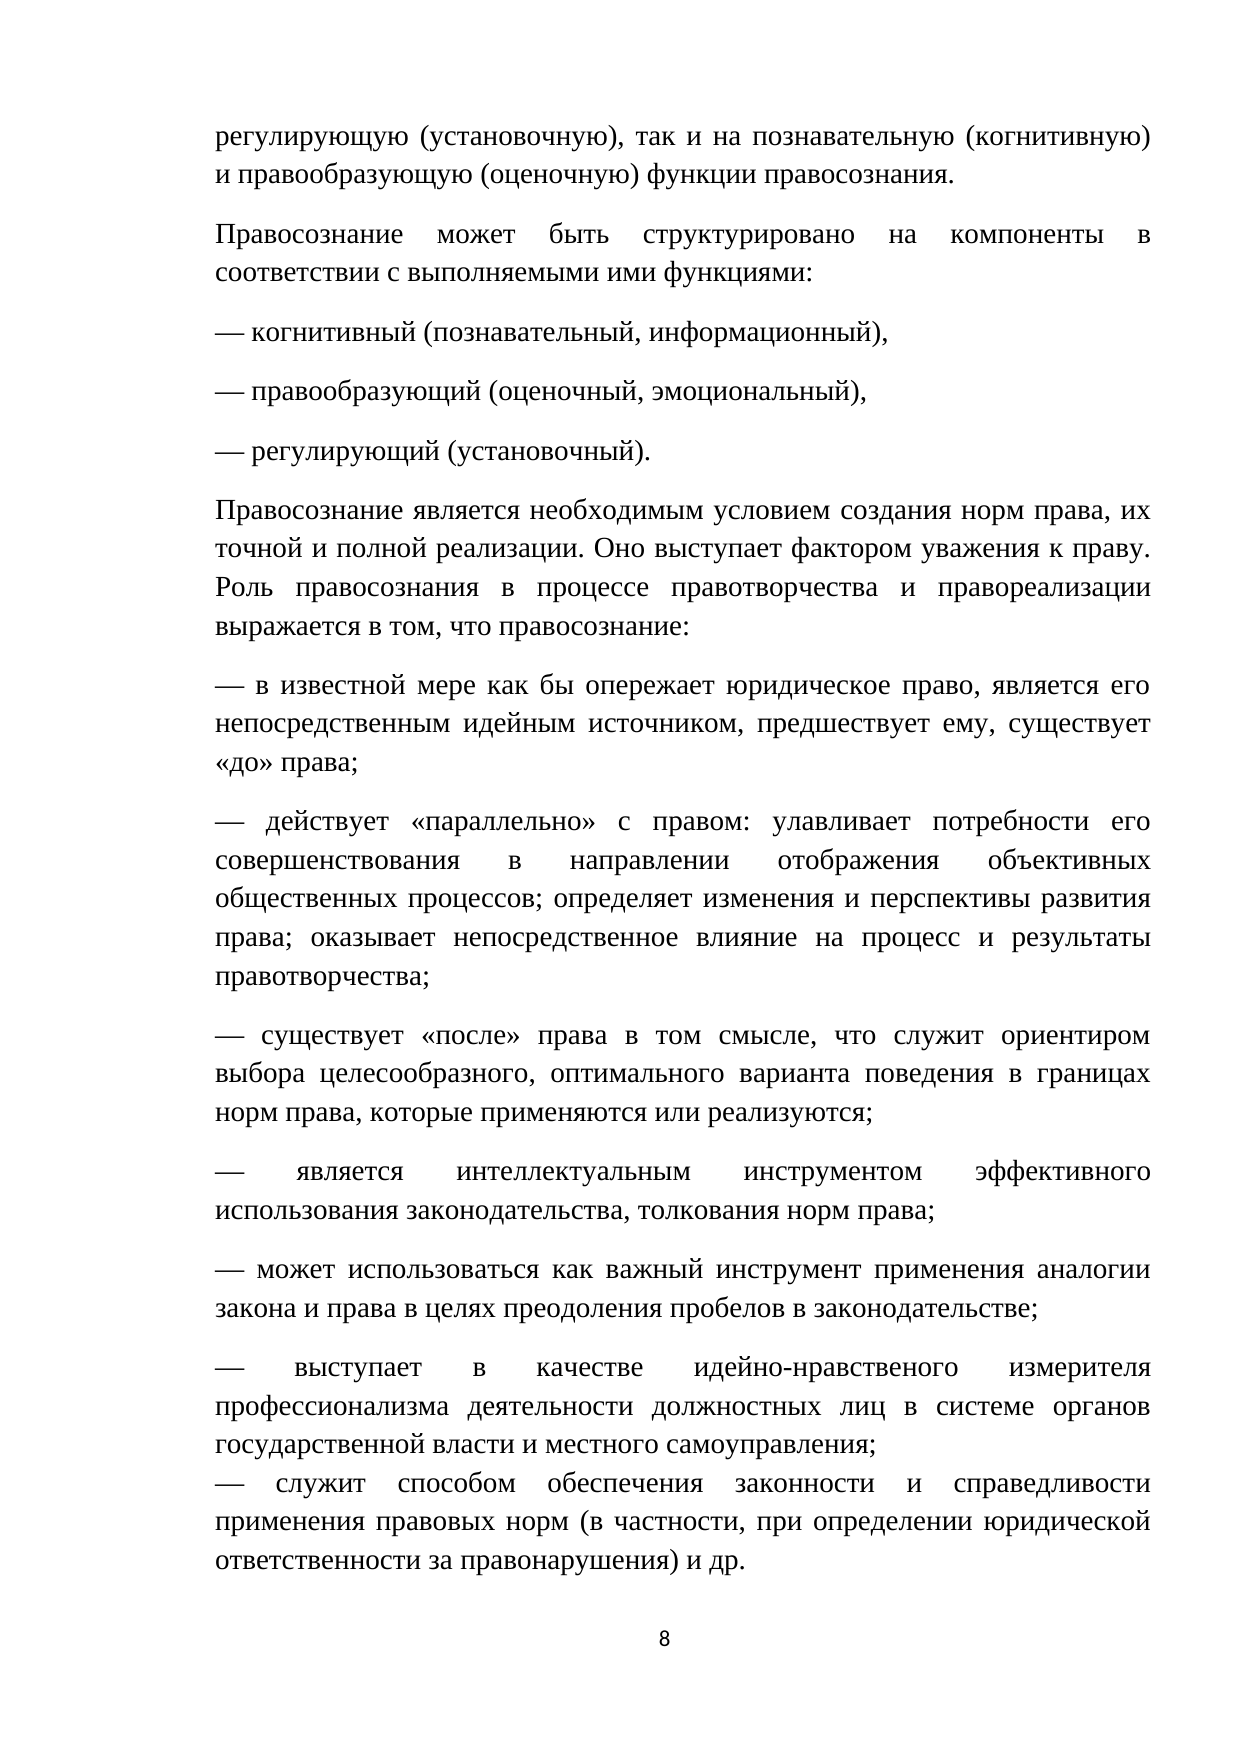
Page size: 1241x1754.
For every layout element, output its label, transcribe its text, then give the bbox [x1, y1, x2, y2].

text — выступает в качестве идейно-нравственого измерителя профессионализма деятельности должностных лиц в системе органов государственной власти и местного самоуправления; — служит способом обеспечения законности и справедливости применения правовых норм (в частности, при определении юридической ответственности за правонарушения) и др. [215, 1349, 1152, 1576]
text — в известной мере как бы опережает юридическое право, является его непосредственным идейным источником, предшествует ему, существует «до» права; [215, 667, 1152, 778]
text — является интеллектуальным инструментом эффективного использования законодательства, толкования норм права; [215, 1153, 1152, 1226]
text — регулирующий (установочный). [215, 433, 1152, 466]
text — действует «параллельно» с правом: улавливает потребности его совершенствования в направлении отображения объективных общественных процессов; определяет изменения и перспективы развития права; оказывает непосредственное влияние на процесс и результаты правотворчества; [215, 803, 1152, 991]
text Правосознание является необходимым условием создания норм права, их точной и полной реализации. Оно выступает фактором уважения к праву. Роль правосознания в процессе правотворчества и правореализации выражается в том, что правосознание: [215, 492, 1152, 641]
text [215, 118, 1152, 190]
text — правообразующий (оценочный, эмоциональный), [215, 373, 1152, 407]
text Правосознание может быть структурировано на компоненты в соответствии с выполняемыми ими функциями: [215, 216, 1152, 288]
text — существует «после» права в том смысле, что служит ориентиром выбора целесообразного, оптимального варианта поведения в границах норм права, которые применяются или реализуются; [215, 1017, 1152, 1128]
text — когнитивный (познавательный, информационный), [215, 314, 1152, 347]
text — может использоваться как важный инструмент применения аналогии закона и права в целях преодоления пробелов в законодательстве; [215, 1251, 1152, 1323]
